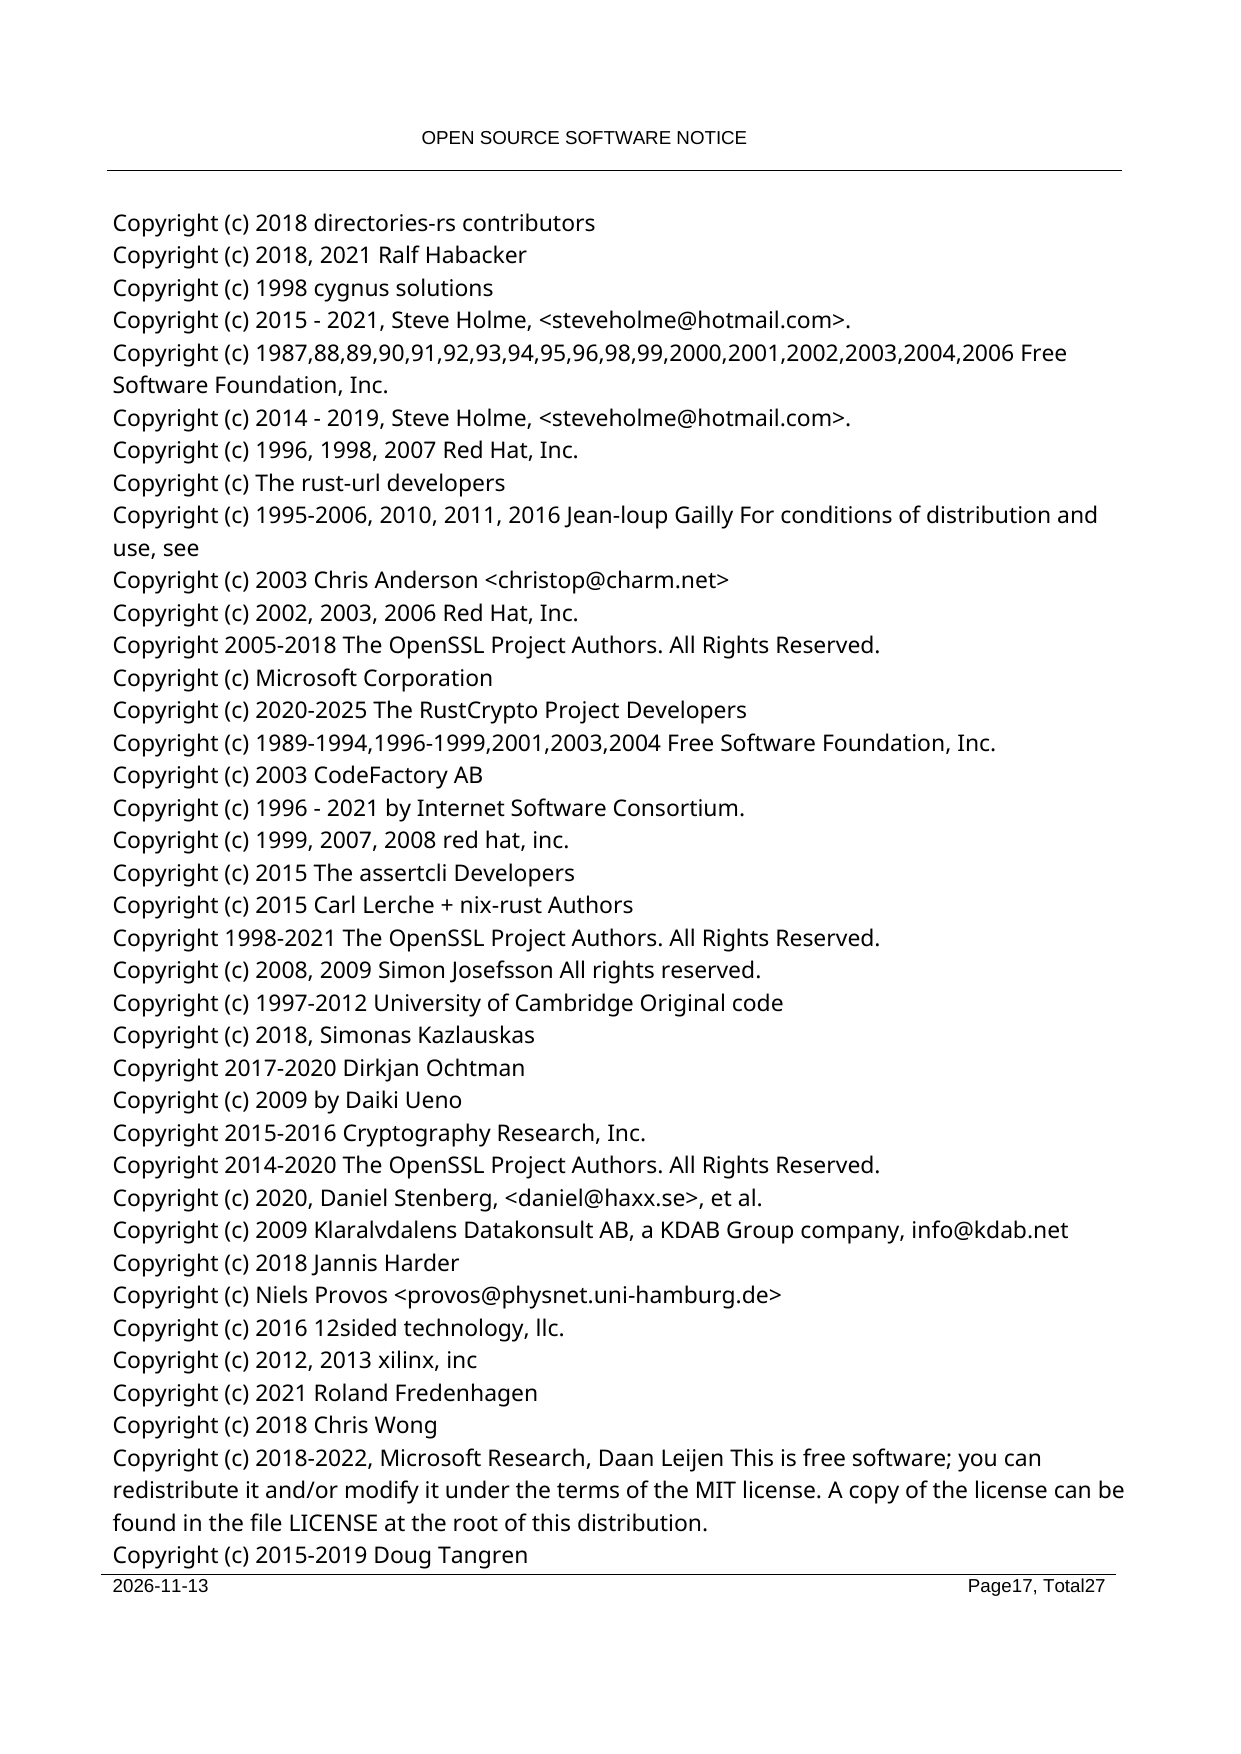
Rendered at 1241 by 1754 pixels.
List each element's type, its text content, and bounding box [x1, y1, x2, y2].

text Copyright (c) 1997-2012 University of Cambridge Original code [112, 986, 1128, 1019]
text Copyright (c) 2020-2025 The RustCrypto Project Developers [112, 694, 1128, 726]
text Copyright (c) 2015 The assertcli Developers [112, 856, 1128, 889]
text Copyright (c) 2018 Jannis Harder [112, 1246, 1128, 1279]
text Copyright (c) 2003 Chris Anderson <christop@charm.net> [112, 564, 1128, 596]
text Copyright (c) 1996 - 2021 by Internet Software Consortium. [112, 791, 1128, 824]
text Copyright (c) Niels Provos <provos@physnet.uni-hamburg.de> [112, 1279, 1128, 1311]
text Copyright (c) 2016 12sided technology, llc. [112, 1311, 1128, 1344]
text Copyright (c) 2015 Carl Lerche + nix-rust Authors [112, 889, 1128, 921]
text Copyright 2014-2020 The OpenSSL Project Authors. All Rights Reserved. [112, 1149, 1128, 1181]
text Copyright (c) The rust-url developers [112, 466, 1128, 499]
text Copyright (c) 1995-2006, 2010, 2011, 2016 Jean-loup Gailly For conditions of distribution and use, see [112, 499, 1128, 564]
text Copyright (c) 1998 cygnus solutions [112, 271, 1128, 304]
text Copyright (c) 2009 Klaralvdalens Datakonsult AB, a KDAB Group company, info@kdab.net [112, 1214, 1128, 1246]
text Copyright (c) 1987,88,89,90,91,92,93,94,95,96,98,99,2000,2001,2002,2003,2004,2006 Free Software Foundation, Inc. [112, 336, 1128, 401]
text Copyright (c) 2018-2022, Microsoft Research, Daan Leijen This is free software; you can redistribute it and/or modify it under the terms of the MIT license. A copy of the license can be found in the file LICENSE at the root of this distribution. [112, 1441, 1128, 1539]
text Copyright (c) 2008, 2009 Simon Josefsson All rights reserved. [112, 954, 1128, 986]
text Copyright (c) Microsoft Corporation [112, 661, 1128, 694]
text Copyright (c) 2015-2019 Doug Tangren [112, 1539, 1128, 1571]
text Copyright (c) 2020, Daniel Stenberg, <daniel@haxx.se>, et al. [112, 1181, 1128, 1214]
text Copyright 2017-2020 Dirkjan Ochtman [112, 1051, 1128, 1084]
text Copyright (c) 2018 Chris Wong [112, 1409, 1128, 1441]
text Copyright (c) 2014 - 2019, Steve Holme, <steveholme@hotmail.com>. [112, 401, 1128, 434]
text Copyright (c) 2018, 2021 Ralf Habacker [112, 239, 1128, 271]
text Copyright (c) 2002, 2003, 2006 Red Hat, Inc. [112, 596, 1128, 629]
text Copyright (c) 2009 by Daiki Ueno [112, 1084, 1128, 1116]
text Copyright (c) 2018, Simonas Kazlauskas [112, 1019, 1128, 1051]
text Copyright (c) 1996, 1998, 2007 Red Hat, Inc. [112, 434, 1128, 466]
text Copyright 1998-2021 The OpenSSL Project Authors. All Rights Reserved. [112, 921, 1128, 954]
text Copyright (c) 2003 CodeFactory AB [112, 759, 1128, 791]
text Copyright (c) 2021 Roland Fredenhagen [112, 1376, 1128, 1409]
text Copyright (c) 2012, 2013 xilinx, inc [112, 1344, 1128, 1376]
text Copyright (c) 2018 directories-rs contributors [112, 206, 1128, 239]
text Copyright (c) 2015 - 2021, Steve Holme, <steveholme@hotmail.com>. [112, 304, 1128, 336]
text Copyright (c) 1999, 2007, 2008 red hat, inc. [112, 824, 1128, 856]
text Copyright 2005-2018 The OpenSSL Project Authors. All Rights Reserved. [112, 629, 1128, 661]
text Copyright (c) 1989-1994,1996-1999,2001,2003,2004 Free Software Foundation, Inc. [112, 726, 1128, 759]
text Copyright 2015-2016 Cryptography Research, Inc. [112, 1116, 1128, 1149]
